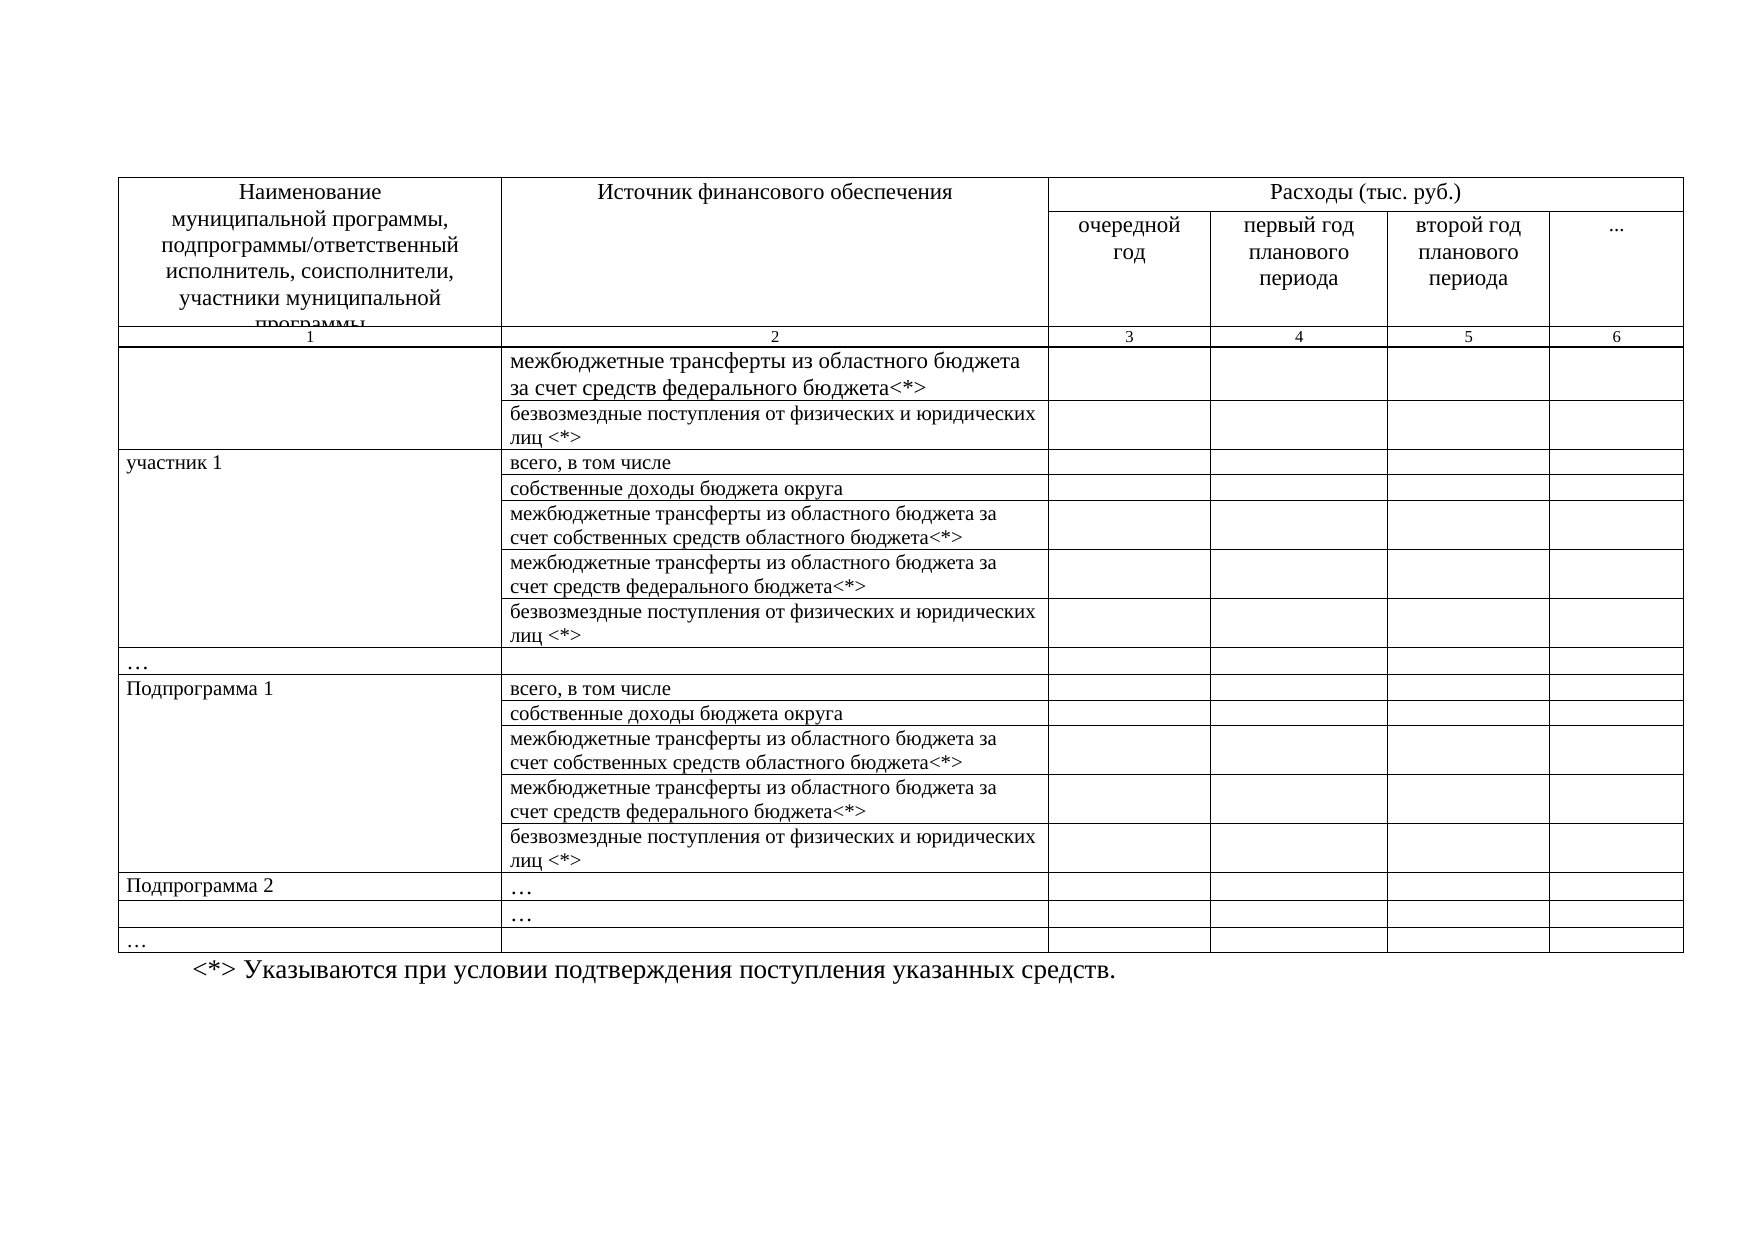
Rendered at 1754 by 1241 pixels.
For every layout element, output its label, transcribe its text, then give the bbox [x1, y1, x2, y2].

table_cell [1049, 873, 1210, 899]
table_cell 6 [1550, 327, 1683, 346]
table_cell [1211, 726, 1387, 774]
table_cell Подпрограмма 1 [119, 675, 501, 872]
table_cell [1550, 726, 1683, 774]
table_cell [1388, 726, 1549, 774]
table_cell безвозмездные поступления от физических и юридических лиц <*> [502, 599, 1048, 647]
table_cell межбюджетные трансферты из областного бюджета за счет средств федерального бюджета<*> [502, 775, 1048, 823]
table_cell межбюджетные трансферты из областного бюджета за счет собственных средств областного бюджета<*> [502, 501, 1048, 549]
table_cell [1388, 873, 1549, 899]
table_cell [1388, 401, 1549, 449]
table_cell безвозмездные поступления от физических и юридических лиц <*> [502, 824, 1048, 872]
table_cell [1550, 928, 1683, 952]
table_cell [1049, 348, 1210, 400]
table_cell межбюджетные трансферты из областного бюджета за счет собственных средств областного бюджета<*> [502, 726, 1048, 774]
table_header Наименование муниципальной программы, подпрограммы/ответственный исполнитель, соисполнители, участники муниципальной программы [119, 178, 501, 326]
table_cell [1550, 701, 1683, 724]
table_cell безвозмездные поступления от физических и юридических лиц <*> [502, 401, 1048, 449]
table_cell [1550, 775, 1683, 823]
table_cell [1388, 824, 1549, 872]
table_cell [1211, 824, 1387, 872]
table_cell [1388, 450, 1549, 474]
table_cell [1211, 873, 1387, 899]
table_cell [1550, 475, 1683, 499]
table_cell [1211, 348, 1387, 400]
text <*> Указываются при условии подтверждения поступления указанных средств. [118, 953, 1695, 984]
table_cell [502, 928, 1048, 952]
table_cell всего, в том числе [502, 675, 1048, 699]
table_cell [1388, 475, 1549, 499]
table_cell [1550, 450, 1683, 474]
table_cell первый год планового периода [1211, 212, 1387, 326]
table_cell [1049, 824, 1210, 872]
table_cell Подпрограмма 2 [119, 873, 501, 899]
table_cell [1550, 873, 1683, 899]
table_cell … [502, 901, 1048, 927]
table_cell [1550, 648, 1683, 674]
table_cell собственные доходы бюджета округа [502, 475, 1048, 499]
table_cell [1049, 726, 1210, 774]
table_cell [1049, 675, 1210, 699]
table_cell 1 [119, 327, 501, 346]
table_cell [1049, 599, 1210, 647]
table_cell [1211, 775, 1387, 823]
table_cell всего, в том числе [502, 450, 1048, 474]
table_cell [1550, 501, 1683, 549]
table_cell … [119, 648, 501, 674]
table_cell межбюджетные трансферты из областного бюджета за счет средств федерального бюджета<*> [502, 550, 1048, 598]
table_cell [1049, 450, 1210, 474]
table_cell [1049, 775, 1210, 823]
table_cell [1211, 475, 1387, 499]
table_cell [1211, 401, 1387, 449]
table_cell [502, 648, 1048, 674]
table_cell [1388, 775, 1549, 823]
table_cell [1049, 401, 1210, 449]
table_cell межбюджетные трансферты из областного бюджета за счет средств федерального бюджета<*> [502, 348, 1048, 400]
table_cell [1211, 648, 1387, 674]
table_cell [1211, 928, 1387, 952]
table_cell [1211, 501, 1387, 549]
table_cell [1550, 348, 1683, 400]
table_cell [1211, 550, 1387, 598]
table_cell [1211, 901, 1387, 927]
table_cell [1550, 599, 1683, 647]
table_cell [1388, 648, 1549, 674]
table_cell … [119, 928, 501, 952]
table_cell [1550, 901, 1683, 927]
table_cell [1388, 675, 1549, 699]
table_cell [1388, 901, 1549, 927]
table_cell [119, 901, 501, 927]
table_cell [1049, 928, 1210, 952]
table_cell 2 [502, 327, 1048, 346]
table_cell [1049, 550, 1210, 598]
table_cell [1550, 824, 1683, 872]
table_cell [1388, 501, 1549, 549]
table_cell очередной год [1049, 212, 1210, 326]
table_cell [1211, 450, 1387, 474]
table_cell [1211, 675, 1387, 699]
table_cell ... [1550, 212, 1683, 326]
table_cell 3 [1049, 327, 1210, 346]
table_cell [1550, 550, 1683, 598]
table_cell участник 1 [119, 450, 501, 647]
table_cell … [502, 873, 1048, 899]
table_cell второй год планового периода [1388, 212, 1549, 326]
table_cell 5 [1388, 327, 1549, 346]
table_cell [1550, 401, 1683, 449]
table_cell [1211, 701, 1387, 724]
table_cell [1049, 648, 1210, 674]
table_cell [1049, 901, 1210, 927]
table_cell [1049, 701, 1210, 724]
table_cell 4 [1211, 327, 1387, 346]
table_header Источник финансового обеспечения [502, 178, 1048, 326]
table_cell [1388, 550, 1549, 598]
table_cell [1388, 928, 1549, 952]
table_cell [1388, 701, 1549, 724]
table_cell [1211, 599, 1387, 647]
table_cell собственные доходы бюджета округа [502, 701, 1048, 724]
table_cell [1388, 599, 1549, 647]
table_cell [1388, 348, 1549, 400]
table_cell [1550, 675, 1683, 699]
table_cell [1049, 501, 1210, 549]
table_header Расходы (тыс. руб.) [1049, 178, 1683, 211]
table_cell [1049, 475, 1210, 499]
